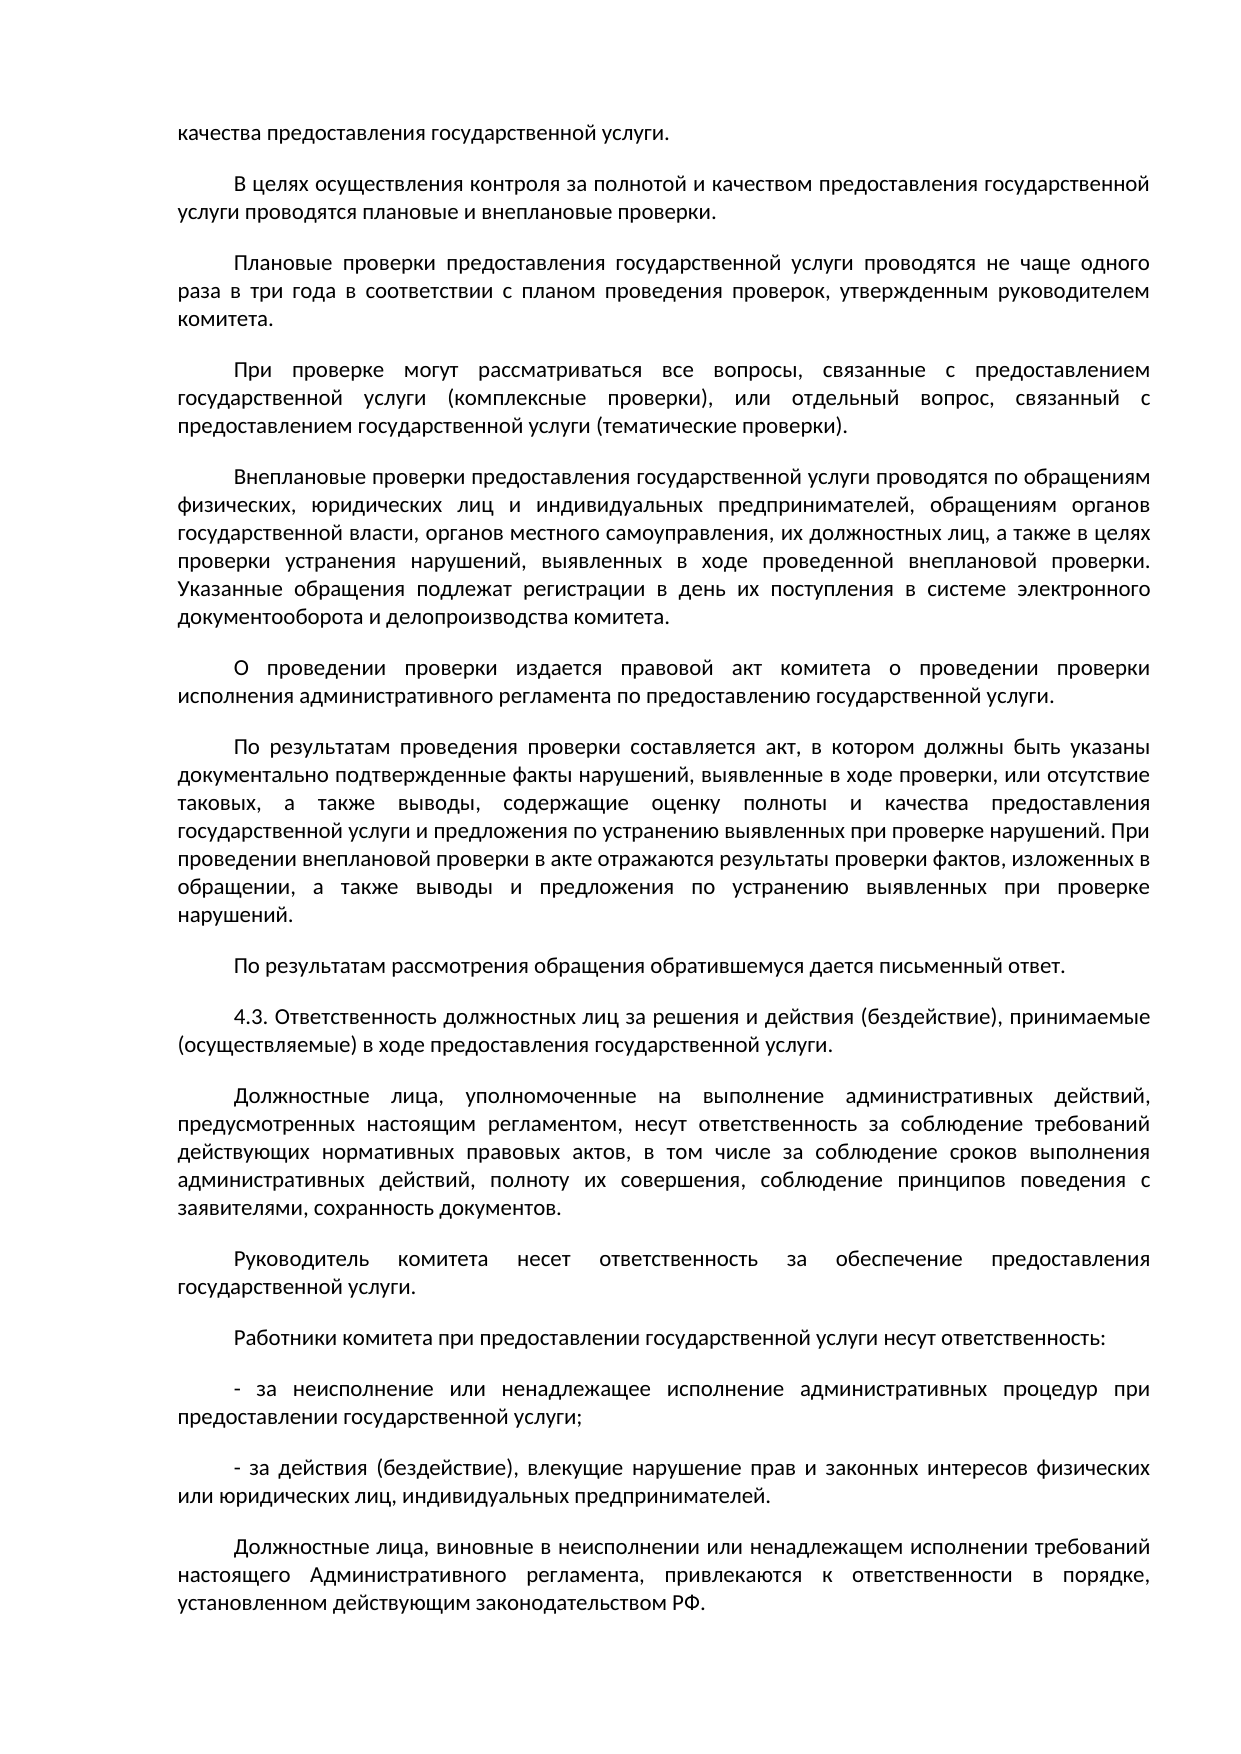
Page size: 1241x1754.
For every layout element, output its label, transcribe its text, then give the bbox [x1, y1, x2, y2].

text Должностные лица, виновные в неисполнении или ненадлежащем исполнении требований настоящего Административного регламента, привлекаются к ответственности в порядке, установленном действующим законодательством РФ. [177, 1532, 1152, 1616]
text Работники комитета при предоставлении государственной услуги несут ответственность: [177, 1323, 1152, 1351]
text По результатам проведения проверки составляется акт, в котором должны быть указаны документально подтвержденные факты нарушений, выявленные в ходе проверки, или отсутствие таковых, а также выводы, содержащие оценку полноты и качества предоставления государственной услуги и предложения по устранению выявленных при проверке нарушений. При проведении внеплановой проверки в акте отражаются результаты проверки фактов, изложенных в обращении, а также выводы и предложения по устранению выявленных при проверке нарушений. [177, 732, 1152, 928]
text По результатам рассмотрения обращения обратившемуся дается письменный ответ. [177, 951, 1152, 979]
text 4.3. Ответственность должностных лиц за решения и действия (бездействие), принимаемые (осуществляемые) в ходе предоставления государственной услуги. [177, 1002, 1152, 1058]
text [177, 118, 1152, 146]
text - за неисполнение или ненадлежащее исполнение административных процедур при предоставлении государственной услуги; [177, 1374, 1152, 1430]
text При проверке могут рассматриваться все вопросы, связанные с предоставлением государственной услуги (комплексные проверки), или отдельный вопрос, связанный с предоставлением государственной услуги (тематические проверки). [177, 355, 1152, 439]
text Плановые проверки предоставления государственной услуги проводятся не чаще одного раза в три года в соответствии с планом проведения проверок, утвержденным руководителем комитета. [177, 248, 1152, 332]
text - за действия (бездействие), влекущие нарушение прав и законных интересов физических или юридических лиц, индивидуальных предпринимателей. [177, 1453, 1152, 1509]
text О проведении проверки издается правовой акт комитета о проведении проверки исполнения административного регламента по предоставлению государственной услуги. [177, 653, 1152, 709]
text В целях осуществления контроля за полнотой и качеством предоставления государственной услуги проводятся плановые и внеплановые проверки. [177, 169, 1152, 225]
text Руководитель комитета несет ответственность за обеспечение предоставления государственной услуги. [177, 1244, 1152, 1300]
text Должностные лица, уполномоченные на выполнение административных действий, предусмотренных настоящим регламентом, несут ответственность за соблюдение требований действующих нормативных правовых актов, в том числе за соблюдение сроков выполнения административных действий, полноту их совершения, соблюдение принципов поведения с заявителями, сохранность документов. [177, 1081, 1152, 1221]
text Внеплановые проверки предоставления государственной услуги проводятся по обращениям физических, юридических лиц и индивидуальных предпринимателей, обращениям органов государственной власти, органов местного самоуправления, их должностных лиц, а также в целях проверки устранения нарушений, выявленных в ходе проведенной внеплановой проверки. Указанные обращения подлежат регистрации в день их поступления в системе электронного документооборота и делопроизводства комитета. [177, 462, 1152, 630]
